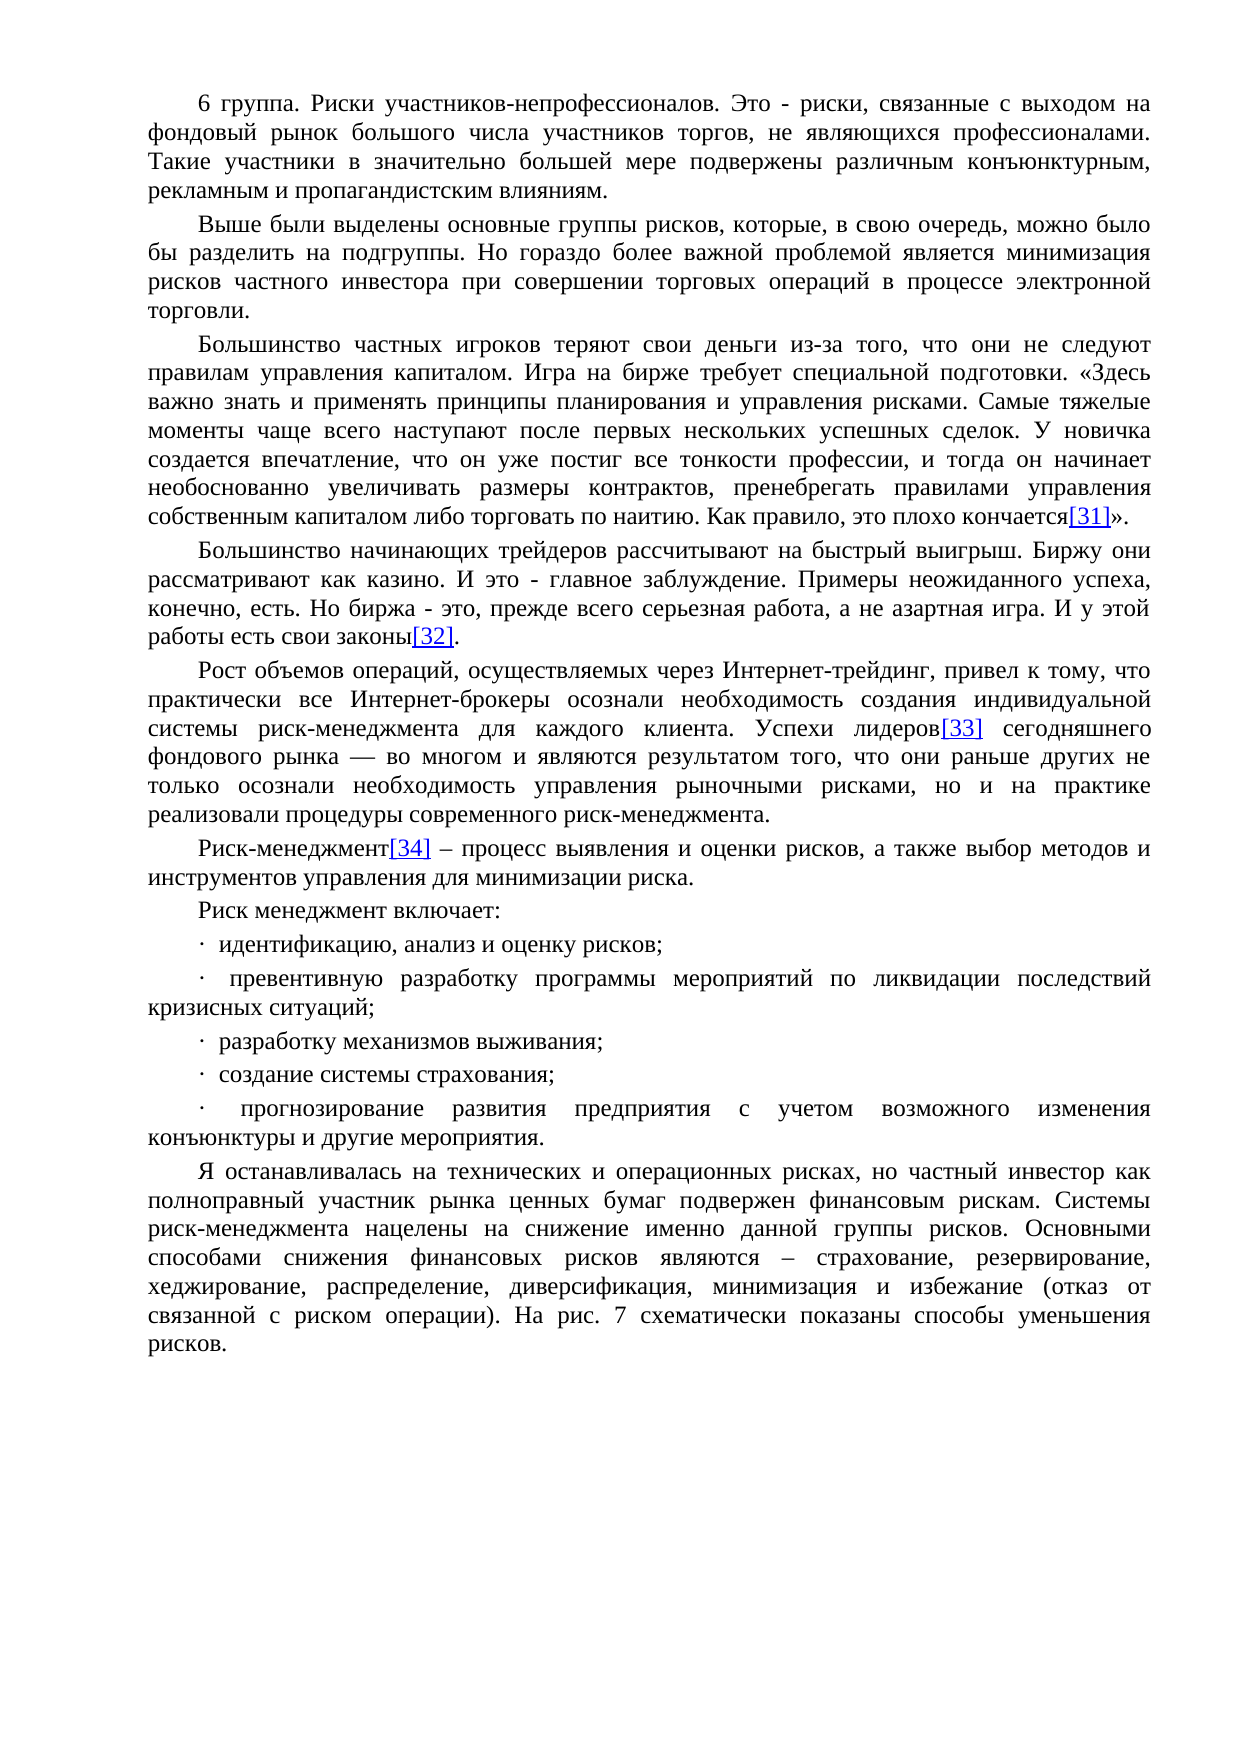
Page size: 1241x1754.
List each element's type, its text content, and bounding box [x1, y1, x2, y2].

text Я останавливалась на технических и операционных рисках, но частный инвестор как полноправный участник рынка ценных бумаг подвержен финансовым рискам. Системы риск-менеджмента нацелены на снижение именно данной группы рисков. Основными способами снижения финансовых рисков являются – страхование, резервирование, хеджирование, распределение, диверсификация, минимизация и избежание (отказ от связанной с риском операции). На рис. 7 схематически показаны способы уменьшения рисков. [148, 1156, 1152, 1357]
text · превентивную разработку программы мероприятий по ликвидации последствий кризисных ситуаций; [148, 963, 1152, 1021]
text Риск менеджмент включает: [148, 895, 1152, 924]
text · разработку механизмов выживания; [148, 1026, 1152, 1054]
text Риск-менеджмент[34] – процесс выявления и оценки рисков, а также выбор методов и инструментов управления для минимизации риска. [148, 833, 1152, 890]
text · идентификацию, анализ и оценку рисков; [148, 929, 1152, 958]
text · создание системы страхования; [148, 1059, 1152, 1088]
text Рост объемов операций, осуществляемых через Интернет-трейдинг, привел к тому, что практически все Интернет-брокеры осознали необходимость создания индивидуальной системы риск-менеджмента для каждого клиента. Успехи лидеров[33] сегодняшнего фондового рынка — во многом и являются результатом того, что они раньше других не только осознали необходимость управления рыночными рисками, но и на практике реализовали процедуры современного риск-менеджмента. [148, 655, 1152, 828]
text Большинство начинающих трейдеров рассчитывают на быстрый выигрыш. Биржу они рассматривают как казино. И это - главное заблуждение. Примеры неожиданного успеха, конечно, есть. Но биржа - это, прежде всего серьезная работа, а не азартная игра. И у этой работы есть свои законы[32]. [148, 535, 1152, 650]
text · прогнозирование развития предприятия с учетом возможного изменения конъюнктуры и другие мероприятия. [148, 1093, 1152, 1151]
text 6 группа. Риски участников-непрофессионалов. Это - риски, связанные с выходом на фондовый рынок большого числа участников торгов, не являющихся профессионалами. Такие участники в значительно большей мере подвержены различным конъюнктурным, рекламным и пропагандистским влияниям. [148, 88, 1152, 203]
text Выше были выделены основные группы рисков, которые, в свою очередь, можно было бы разделить на подгруппы. Но гораздо более важной проблемой является минимизация рисков частного инвестора при совершении торговых операций в процессе электронной торговли. [148, 209, 1152, 324]
text Большинство частных игроков теряют свои деньги из-за того, что они не следуют правилам управления капиталом. Игра на бирже требует специальной подготовки. «Здесь важно знать и применять принципы планирования и управления рисками. Самые тяжелые моменты чаще всего наступают после первых нескольких успешных сделок. У новичка создается впечатление, что он уже постиг все тонкости профессии, и тогда он начинает необоснованно увеличивать размеры контрактов, пренебрегать правилами управления собственным капиталом либо торговать по наитию. Как правило, это плохо кончается[31]». [148, 329, 1152, 530]
